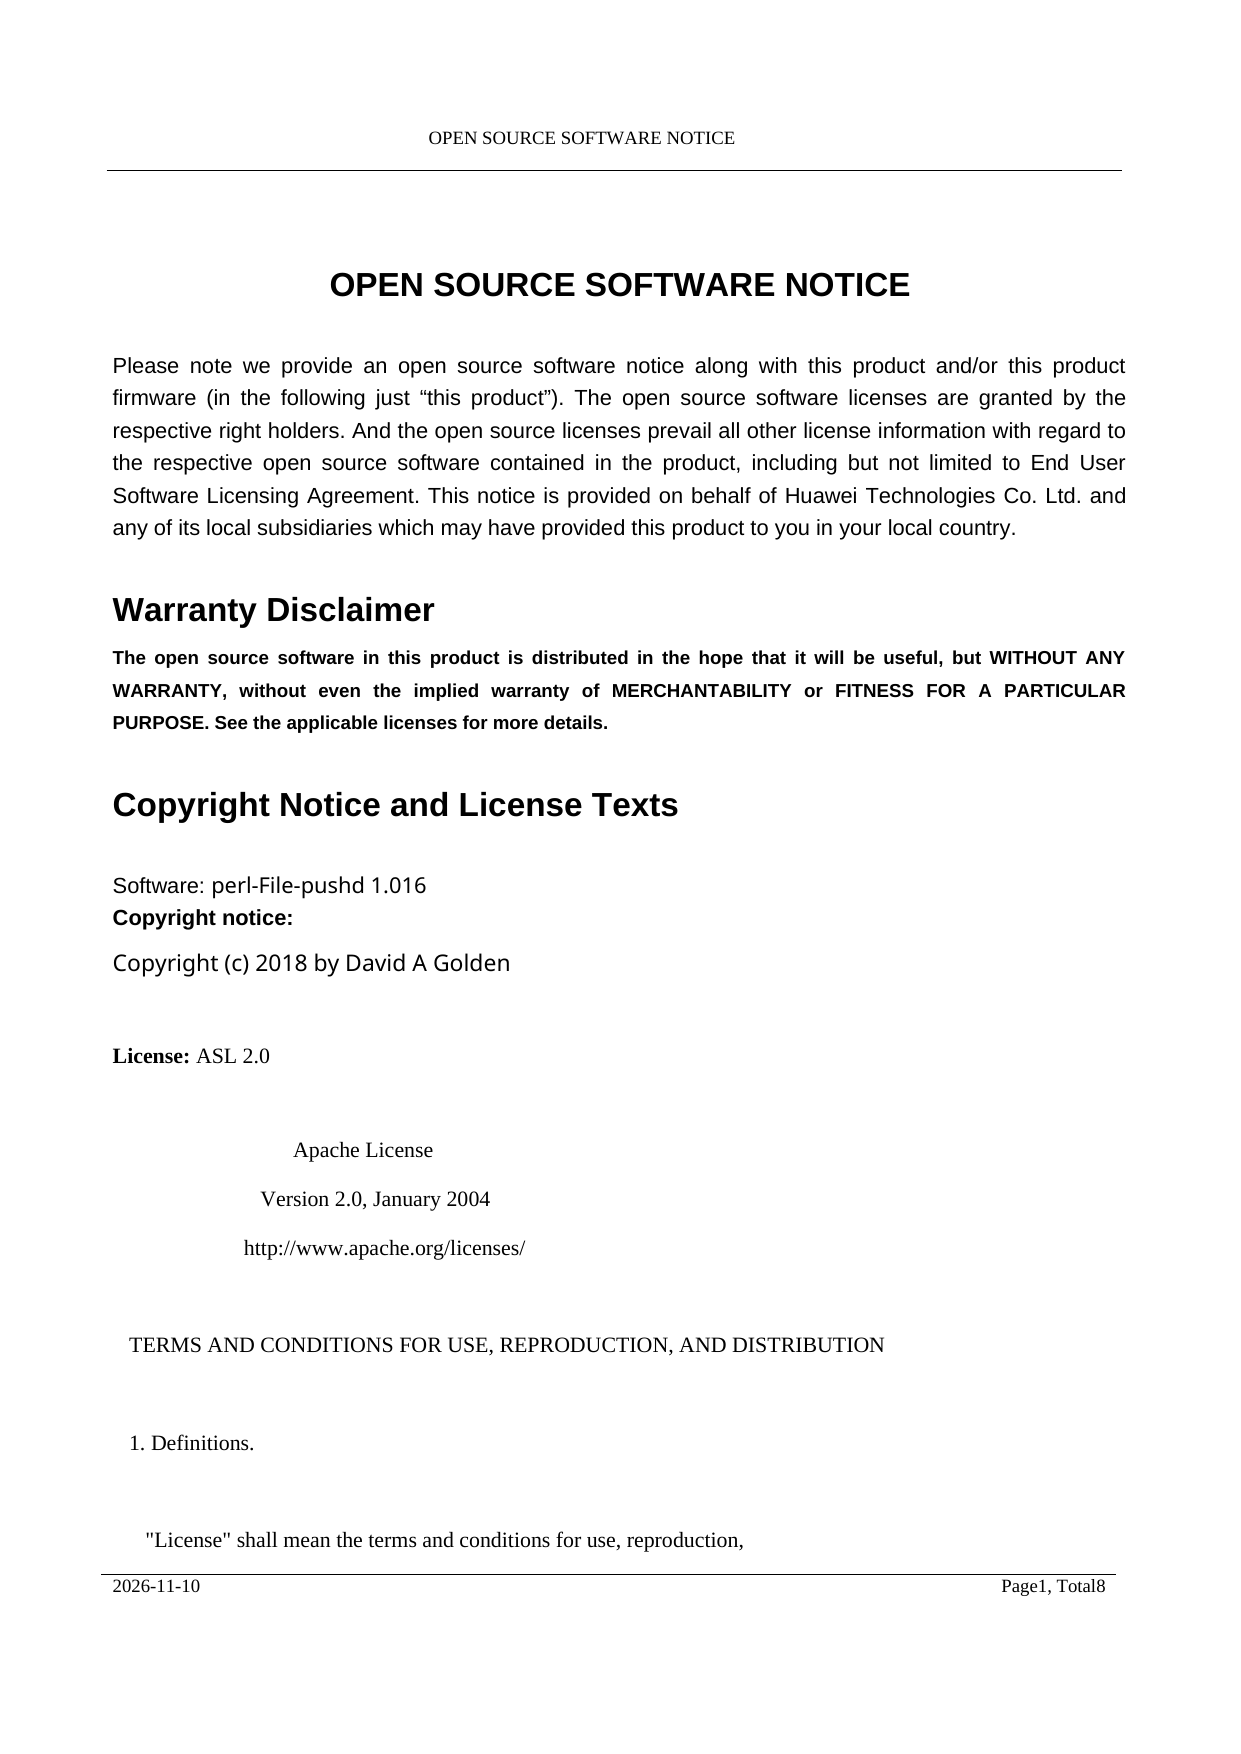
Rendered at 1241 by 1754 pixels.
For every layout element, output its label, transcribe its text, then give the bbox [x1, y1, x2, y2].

text OPEN SOURCE SOFTWARE NOTICE [112, 251, 1128, 316]
text Copyright Notice and License Texts [112, 771, 1128, 836]
text Copyright (c) 2018 by David A Golden [112, 947, 1128, 979]
text License: ASL 2.0 [112, 1040, 1128, 1072]
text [112, 1085, 1128, 1556]
text The open source software in this product is distributed in the hope that it will be useful, but WITHOUT ANY WARRANTY, without even the implied warranty of MERCHANTABILITY or FITNESS FOR A PARTICULAR PURPOSE. See the applicable licenses for more details. [112, 641, 1128, 739]
text Warranty Disclaimer [112, 576, 1128, 641]
text Software: perl-File-pushd 1.016 [112, 869, 1128, 901]
text Copyright notice: [112, 901, 1128, 934]
text Please note we provide an open source software notice along with this product and/or this product firmware (in the following just “this product”). The open source software licenses are granted by the respective right holders. And the open source licenses prevail all other license information with regard to the respective open source software contained in the product, including but not limited to End User Software Licensing Agreement. This notice is provided on behalf of Huawei Technologies Co. Ltd. and any of its local subsidiaries which may have provided this product to you in your local country. [112, 349, 1128, 544]
